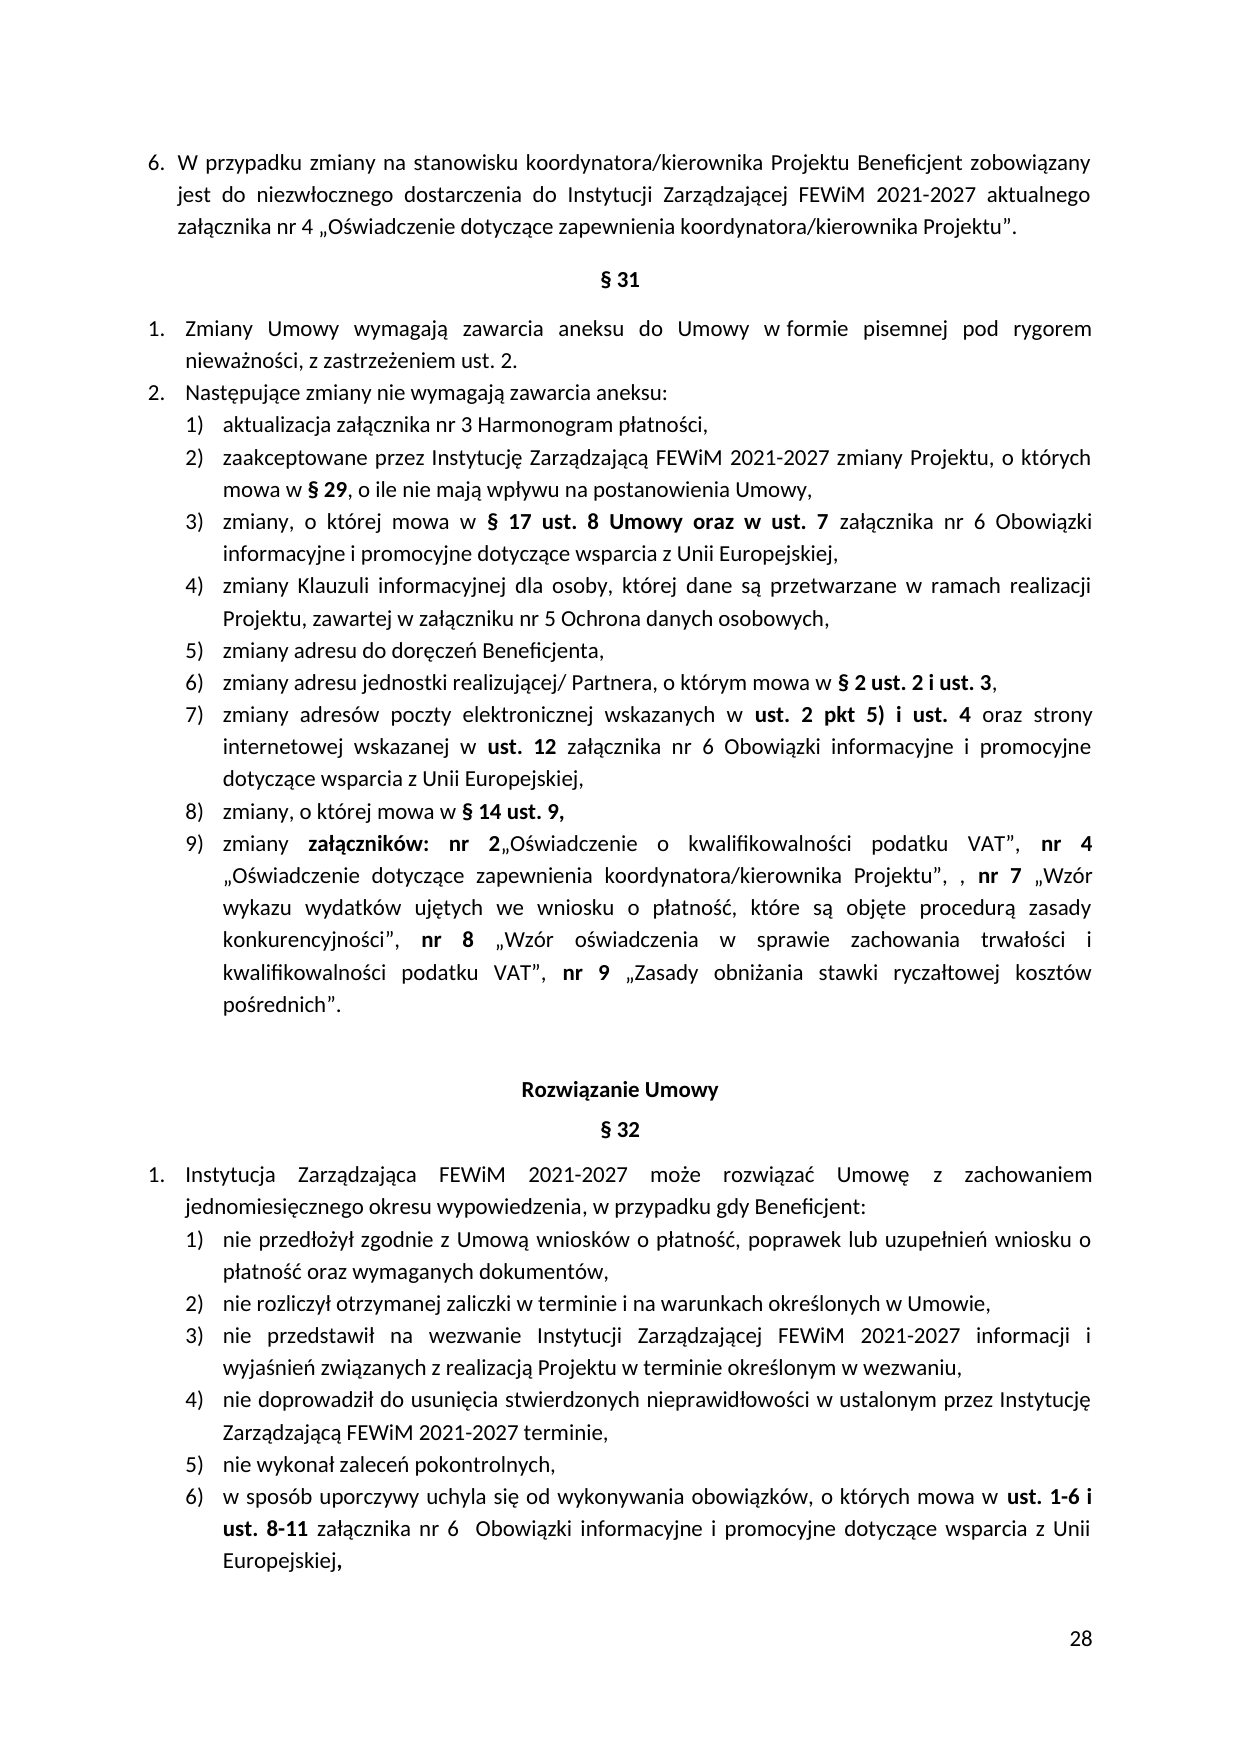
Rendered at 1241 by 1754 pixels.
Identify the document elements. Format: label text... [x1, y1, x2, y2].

text zmiany, o której mowa w § 17 ust. 8 Umowy oraz w ust. 7 załącznika nr 6 Obowiązki informacyjne i promocyjne dotyczące wsparcia z Unii Europejskiej, [185, 507, 1092, 567]
text nie rozliczył otrzymanej zaliczki w terminie i na warunkach określonych w Umowie, [185, 1289, 1092, 1317]
text zmiany adresu do doręczeń Beneficjenta, [185, 636, 1092, 664]
text zmiany załączników: nr 2„Oświadczenie o kwalifikowalności podatku VAT”, nr 4 „Oświadczenie dotyczące zapewnienia koordynatora/kierownika Projektu”, , nr 7 „Wzór wykazu wydatków ujętych we wniosku o płatność, które są objęte procedurą zasady konkurencyjności”, nr 8 „Wzór oświadczenia w sprawie zachowania trwałości i kwalifikowalności podatku VAT”, nr 9 „Zasady obniżania stawki ryczałtowej kosztów pośrednich”. [185, 829, 1092, 1018]
text nie doprowadził do usunięcia stwierdzonych nieprawidłowości w ustalonym przez Instytucję Zarządzającą FEWiM 2021-2027 terminie, [185, 1386, 1092, 1446]
text zaakceptowane przez Instytucję Zarządzającą FEWiM 2021-2027 zmiany Projektu, o których mowa w § 29, o ile nie mają wpływu na postanowienia Umowy, [185, 443, 1092, 503]
text Rozwiązanie Umowy [148, 1075, 1092, 1103]
text nie przedstawił na wezwanie Instytucji Zarządzającej FEWiM 2021-2027 informacji i wyjaśnień związanych z realizacją Projektu w terminie określonym w wezwaniu, [185, 1321, 1092, 1381]
text § 31 [148, 265, 1092, 293]
text w sposób uporczywy uchyla się od wykonywania obowiązków, o których mowa w ust. 1-6 i ust. 8-11 załącznika nr 6 Obowiązki informacyjne i promocyjne dotyczące wsparcia z Unii Europejskiej, [185, 1482, 1092, 1574]
list Następujące zmiany nie wymagają zawarcia aneksu: [148, 378, 1092, 406]
list nie przedłożył zgodnie z Umową wniosków o płatność, poprawek lub uzupełnień wniosku o płatność oraz wymaganych dokumentów, [185, 1225, 1092, 1285]
text zmiany, o której mowa w § 14 ust. 9, [185, 797, 1092, 825]
list Zmiany Umowy wymagają zawarcia aneksu do Umowy w formie pisemnej pod rygorem nieważności, z zastrzeżeniem ust. 2. [148, 314, 1092, 374]
text zmiany Klauzuli informacyjnej dla osoby, której dane są przetwarzane w ramach realizacji Projektu, zawartej w załączniku nr 5 Ochrona danych osobowych, [185, 571, 1092, 632]
list W przypadku zmiany na stanowisku koordynatora/kierownika Projektu Beneficjent zobowiązany jest do niezwłocznego dostarczenia do Instytucji Zarządzającej FEWiM 2021-2027 aktualnego załącznika nr 4 „Oświadczenie dotyczące zapewnienia koordynatora/kierownika Projektu”. [148, 148, 1092, 240]
list Instytucja Zarządzająca FEWiM 2021-2027 może rozwiązać Umowę z zachowaniem jednomiesięcznego okresu wypowiedzenia, w przypadku gdy Beneficjent: [148, 1160, 1092, 1221]
list aktualizacja załącznika nr 3 Harmonogram płatności, [185, 411, 1092, 438]
text zmiany adresów poczty elektronicznej wskazanych w ust. 2 pkt 5) i ust. 4 oraz strony internetowej wskazanej w ust. 12 załącznika nr 6 Obowiązki informacyjne i promocyjne dotyczące wsparcia z Unii Europejskiej, [185, 700, 1092, 793]
text zmiany adresu jednostki realizującej/ Partnera, o którym mowa w § 2 ust. 2 i ust. 3, [185, 668, 1092, 696]
text § 32 [148, 1116, 1092, 1144]
text nie wykonał zaleceń pokontrolnych, [185, 1450, 1092, 1478]
